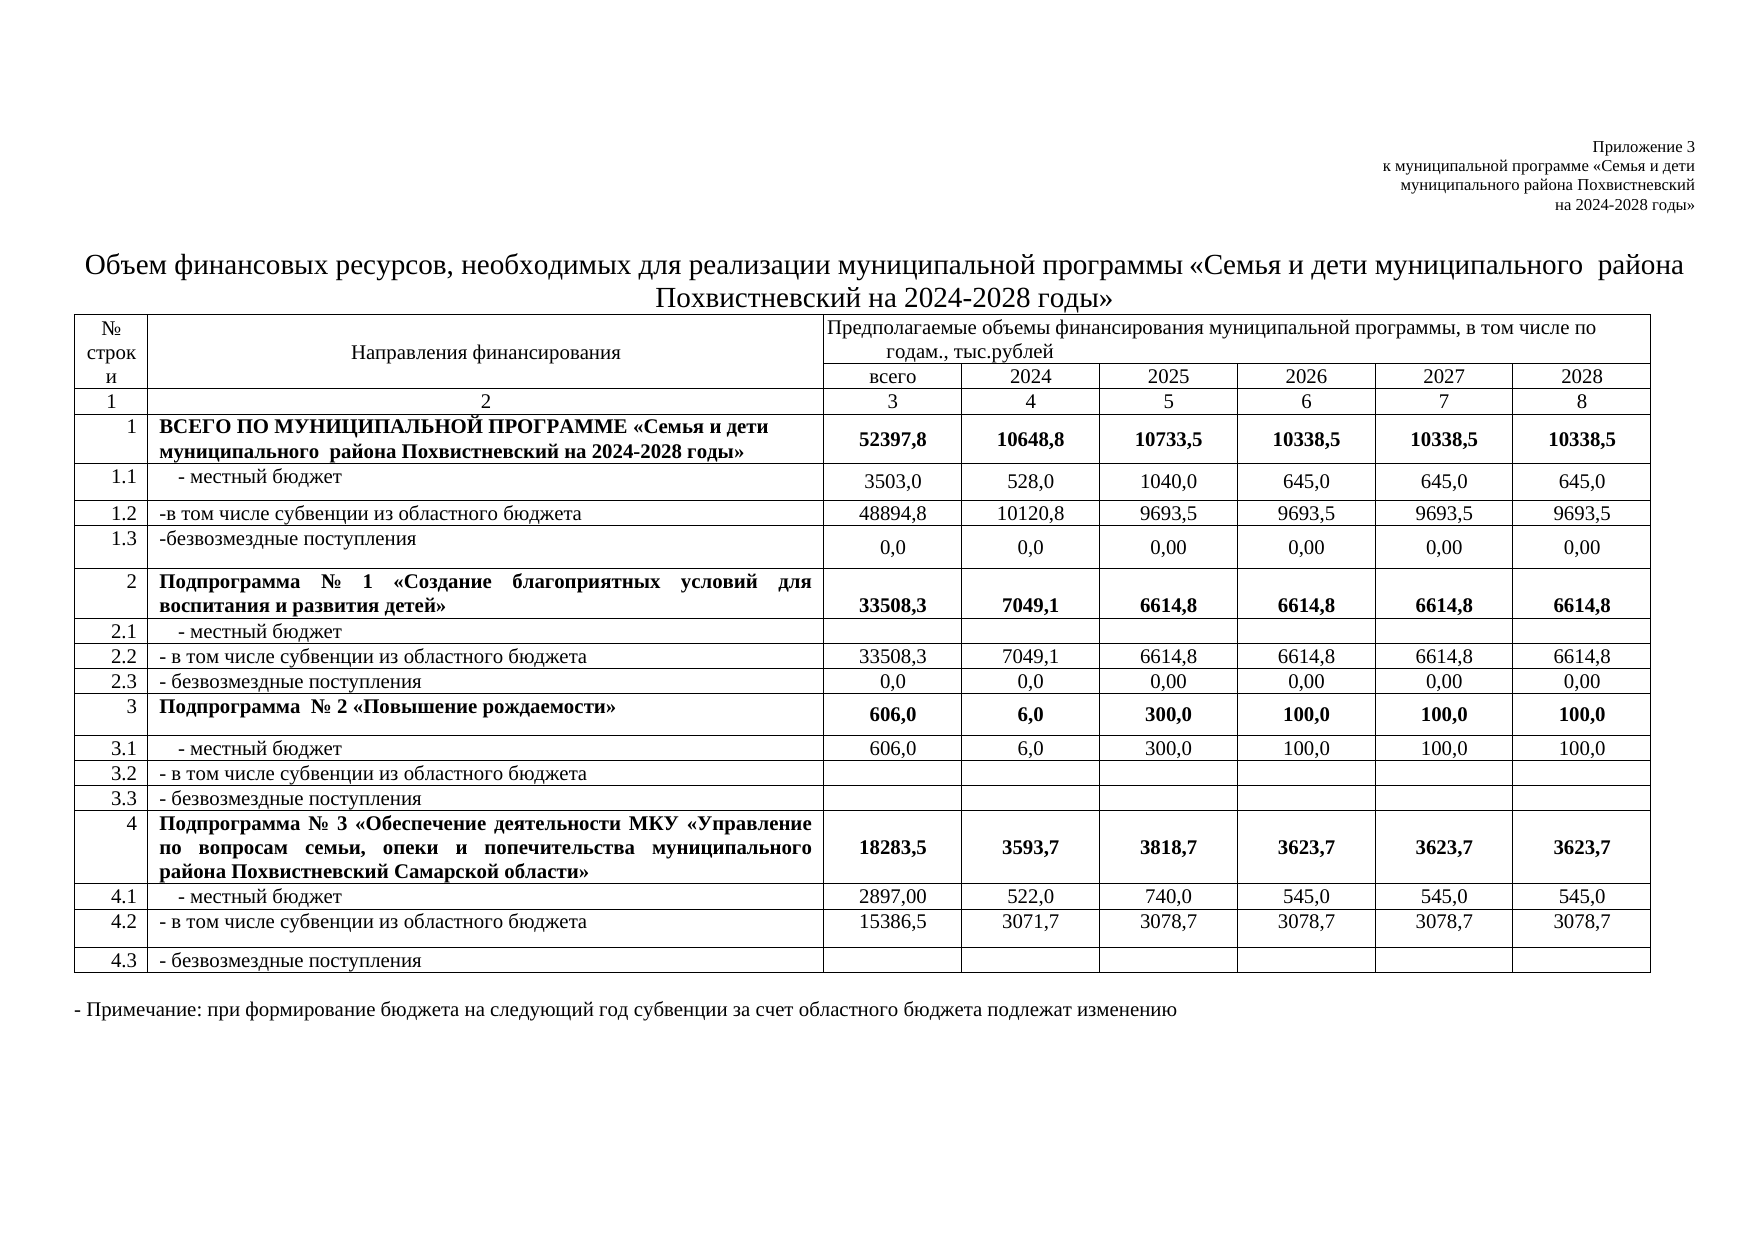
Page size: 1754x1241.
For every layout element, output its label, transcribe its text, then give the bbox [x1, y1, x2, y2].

table_cell 3.2 [75, 761, 147, 785]
table_cell [1238, 619, 1375, 643]
table_cell [1376, 786, 1512, 810]
table_cell 6614,8 [1238, 569, 1375, 617]
table_cell 3818,7 [1100, 811, 1237, 883]
table_cell 0,00 [1238, 526, 1375, 568]
table_cell 100,0 [1513, 736, 1650, 760]
text на 2024-2028 годы» [0, 194, 1695, 213]
table_cell 3078,7 [1238, 910, 1375, 947]
table_cell - в том числе субвенции из областного бюджета [148, 910, 823, 947]
table_cell [1376, 948, 1512, 972]
table_cell 2.1 [75, 619, 147, 643]
table_cell 606,0 [824, 694, 961, 735]
table_cell [1100, 761, 1237, 785]
table_cell 2025 [1100, 364, 1237, 388]
text - Примечание: при формирование бюджета на следующий год субвенции за счет областного бюджета подлежат изменению [0, 997, 1695, 1021]
table_cell 8 [1513, 389, 1650, 413]
table_cell [1513, 761, 1650, 785]
table_cell 4 [75, 811, 147, 883]
table_cell 15386,5 [824, 910, 961, 947]
table_cell 0,0 [962, 669, 1099, 693]
table_cell 52397,8 [824, 415, 961, 463]
table_cell 0,00 [1513, 526, 1650, 568]
table_cell 6614,8 [1376, 644, 1512, 668]
table_cell 0,00 [1100, 526, 1237, 568]
table_cell 3623,7 [1376, 811, 1512, 883]
table_cell Подпрограмма № 1 «Создание благоприятных условий для воспитания и развития детей» [148, 569, 823, 617]
table_cell 0,0 [824, 526, 961, 568]
table_cell 528,0 [962, 464, 1099, 499]
table_cell - безвозмездные поступления [148, 669, 823, 693]
table_cell [1376, 761, 1512, 785]
table_cell [962, 761, 1099, 785]
table_cell 3078,7 [1513, 910, 1650, 947]
table_cell 3 [75, 694, 147, 735]
table_header Направления финансирования [148, 315, 823, 388]
table_cell 6,0 [962, 694, 1099, 735]
table_cell [1100, 948, 1237, 972]
table_cell 1 [75, 389, 147, 413]
table_cell 4 [962, 389, 1099, 413]
table_cell 2897,00 [824, 884, 961, 908]
table_cell 1 [75, 415, 147, 463]
table_cell 2.3 [75, 669, 147, 693]
table_cell 545,0 [1238, 884, 1375, 908]
table_cell [824, 761, 961, 785]
table_cell [1513, 948, 1650, 972]
table_header № строки [75, 315, 147, 388]
table_cell 0,00 [1376, 669, 1512, 693]
table_header Предполагаемые объемы финансирования муниципальной программы, в том числе по годам., тыс.рублей [824, 315, 1650, 363]
table_cell 522,0 [962, 884, 1099, 908]
table_cell 6614,8 [1513, 569, 1650, 617]
table_cell 3078,7 [1376, 910, 1512, 947]
table_cell - местный бюджет [148, 884, 823, 908]
table_cell 3.3 [75, 786, 147, 810]
table_cell 18283,5 [824, 811, 961, 883]
table_cell 6614,8 [1100, 569, 1237, 617]
table_cell [962, 786, 1099, 810]
table_cell 1.2 [75, 501, 147, 524]
table_cell [1100, 619, 1237, 643]
table_cell [824, 619, 961, 643]
table_cell 6614,8 [1100, 644, 1237, 668]
table_cell [824, 786, 961, 810]
text Приложение 3 [0, 137, 1695, 156]
table_cell -в том числе субвенции из областного бюджета [148, 501, 823, 524]
table_cell всего [824, 364, 961, 388]
table_cell 0,00 [1100, 669, 1237, 693]
table_cell - безвозмездные поступления [148, 948, 823, 972]
table_cell 1040,0 [1100, 464, 1237, 499]
table_cell [824, 948, 961, 972]
table_cell 9693,5 [1100, 501, 1237, 524]
table_cell 7049,1 [962, 569, 1099, 617]
table_cell 300,0 [1100, 694, 1237, 735]
table_cell 7 [1376, 389, 1512, 413]
table_cell 3.1 [75, 736, 147, 760]
table_cell 300,0 [1100, 736, 1237, 760]
table_cell 545,0 [1376, 884, 1512, 908]
table_cell - местный бюджет [148, 736, 823, 760]
table_cell - местный бюджет [148, 619, 823, 643]
table_cell ВСЕГО ПО МУНИЦИПАЛЬНОЙ ПРОГРАММЕ «Семья и дети муниципального района Похвистневский на 2024-2028 годы» [148, 415, 823, 463]
table_cell 645,0 [1238, 464, 1375, 499]
table_cell 1.3 [75, 526, 147, 568]
text к муниципальной программе «Семья и дети [0, 156, 1695, 175]
table_cell 6,0 [962, 736, 1099, 760]
table_cell -безвозмездные поступления [148, 526, 823, 568]
table_cell 2.2 [75, 644, 147, 668]
table_cell 100,0 [1238, 736, 1375, 760]
table_cell [1376, 619, 1512, 643]
table_cell - в том числе субвенции из областного бюджета [148, 644, 823, 668]
table_cell 6614,8 [1513, 644, 1650, 668]
table_cell 100,0 [1376, 694, 1512, 735]
table_cell 9693,5 [1376, 501, 1512, 524]
table_cell [1100, 786, 1237, 810]
table_cell - безвозмездные поступления [148, 786, 823, 810]
table_cell 10733,5 [1100, 415, 1237, 463]
table_cell [1238, 948, 1375, 972]
table_cell 4.3 [75, 948, 147, 972]
table_cell 2024 [962, 364, 1099, 388]
table_cell 7049,1 [962, 644, 1099, 668]
table_cell 6 [1238, 389, 1375, 413]
table_cell 48894,8 [824, 501, 961, 524]
table_cell 2 [148, 389, 823, 413]
table_cell 645,0 [1513, 464, 1650, 499]
table_cell 0,0 [824, 669, 961, 693]
table_cell 2027 [1376, 364, 1512, 388]
table_cell 10338,5 [1513, 415, 1650, 463]
table_cell 545,0 [1513, 884, 1650, 908]
table_cell 5 [1100, 389, 1237, 413]
table_cell 2026 [1238, 364, 1375, 388]
table_cell 33508,3 [824, 569, 961, 617]
table_cell 0,00 [1513, 669, 1650, 693]
table_cell 10648,8 [962, 415, 1099, 463]
table_cell [1513, 786, 1650, 810]
table_cell 3078,7 [1100, 910, 1237, 947]
table_cell - в том числе субвенции из областного бюджета [148, 761, 823, 785]
table_cell 9693,5 [1513, 501, 1650, 524]
table_cell 0,0 [962, 526, 1099, 568]
table_cell 10338,5 [1238, 415, 1375, 463]
table_cell 1.1 [75, 464, 147, 499]
table_cell 2 [75, 569, 147, 617]
table_cell 4.2 [75, 910, 147, 947]
table_cell 10338,5 [1376, 415, 1512, 463]
table_cell 10120,8 [962, 501, 1099, 524]
table_cell 100,0 [1238, 694, 1375, 735]
table_cell [962, 619, 1099, 643]
table_cell [962, 948, 1099, 972]
table_cell 3623,7 [1238, 811, 1375, 883]
table_cell 9693,5 [1238, 501, 1375, 524]
table_cell 606,0 [824, 736, 961, 760]
text Объем финансовых ресурсов, необходимых для реализации муниципальной программы «Семья и дети муниципального района Похвистневский на 2024-2028 годы» [74, 247, 1695, 314]
table_cell 3071,7 [962, 910, 1099, 947]
table_cell Подпрограмма № 2 «Повышение рождаемости» [148, 694, 823, 735]
table_cell 4.1 [75, 884, 147, 908]
table_cell 0,00 [1376, 526, 1512, 568]
table_cell [1238, 761, 1375, 785]
table_cell 3623,7 [1513, 811, 1650, 883]
table_cell 0,00 [1238, 669, 1375, 693]
table_cell 3503,0 [824, 464, 961, 499]
table_cell 6614,8 [1238, 644, 1375, 668]
table_cell 100,0 [1376, 736, 1512, 760]
table_cell [1513, 619, 1650, 643]
table_cell 645,0 [1376, 464, 1512, 499]
table_cell 3593,7 [962, 811, 1099, 883]
table_cell 33508,3 [824, 644, 961, 668]
table_cell [1238, 786, 1375, 810]
text муниципального района Похвистневский [0, 175, 1695, 194]
table_cell 100,0 [1513, 694, 1650, 735]
table_cell - местный бюджет [148, 464, 823, 499]
table_cell 740,0 [1100, 884, 1237, 908]
table_cell 6614,8 [1376, 569, 1512, 617]
table_cell Подпрограмма № 3 «Обеспечение деятельности МКУ «Управление по вопросам семьи, опеки и попечительства муниципального района Похвистневский Самарской области» [148, 811, 823, 883]
table_cell 2028 [1513, 364, 1650, 388]
table_cell 3 [824, 389, 961, 413]
